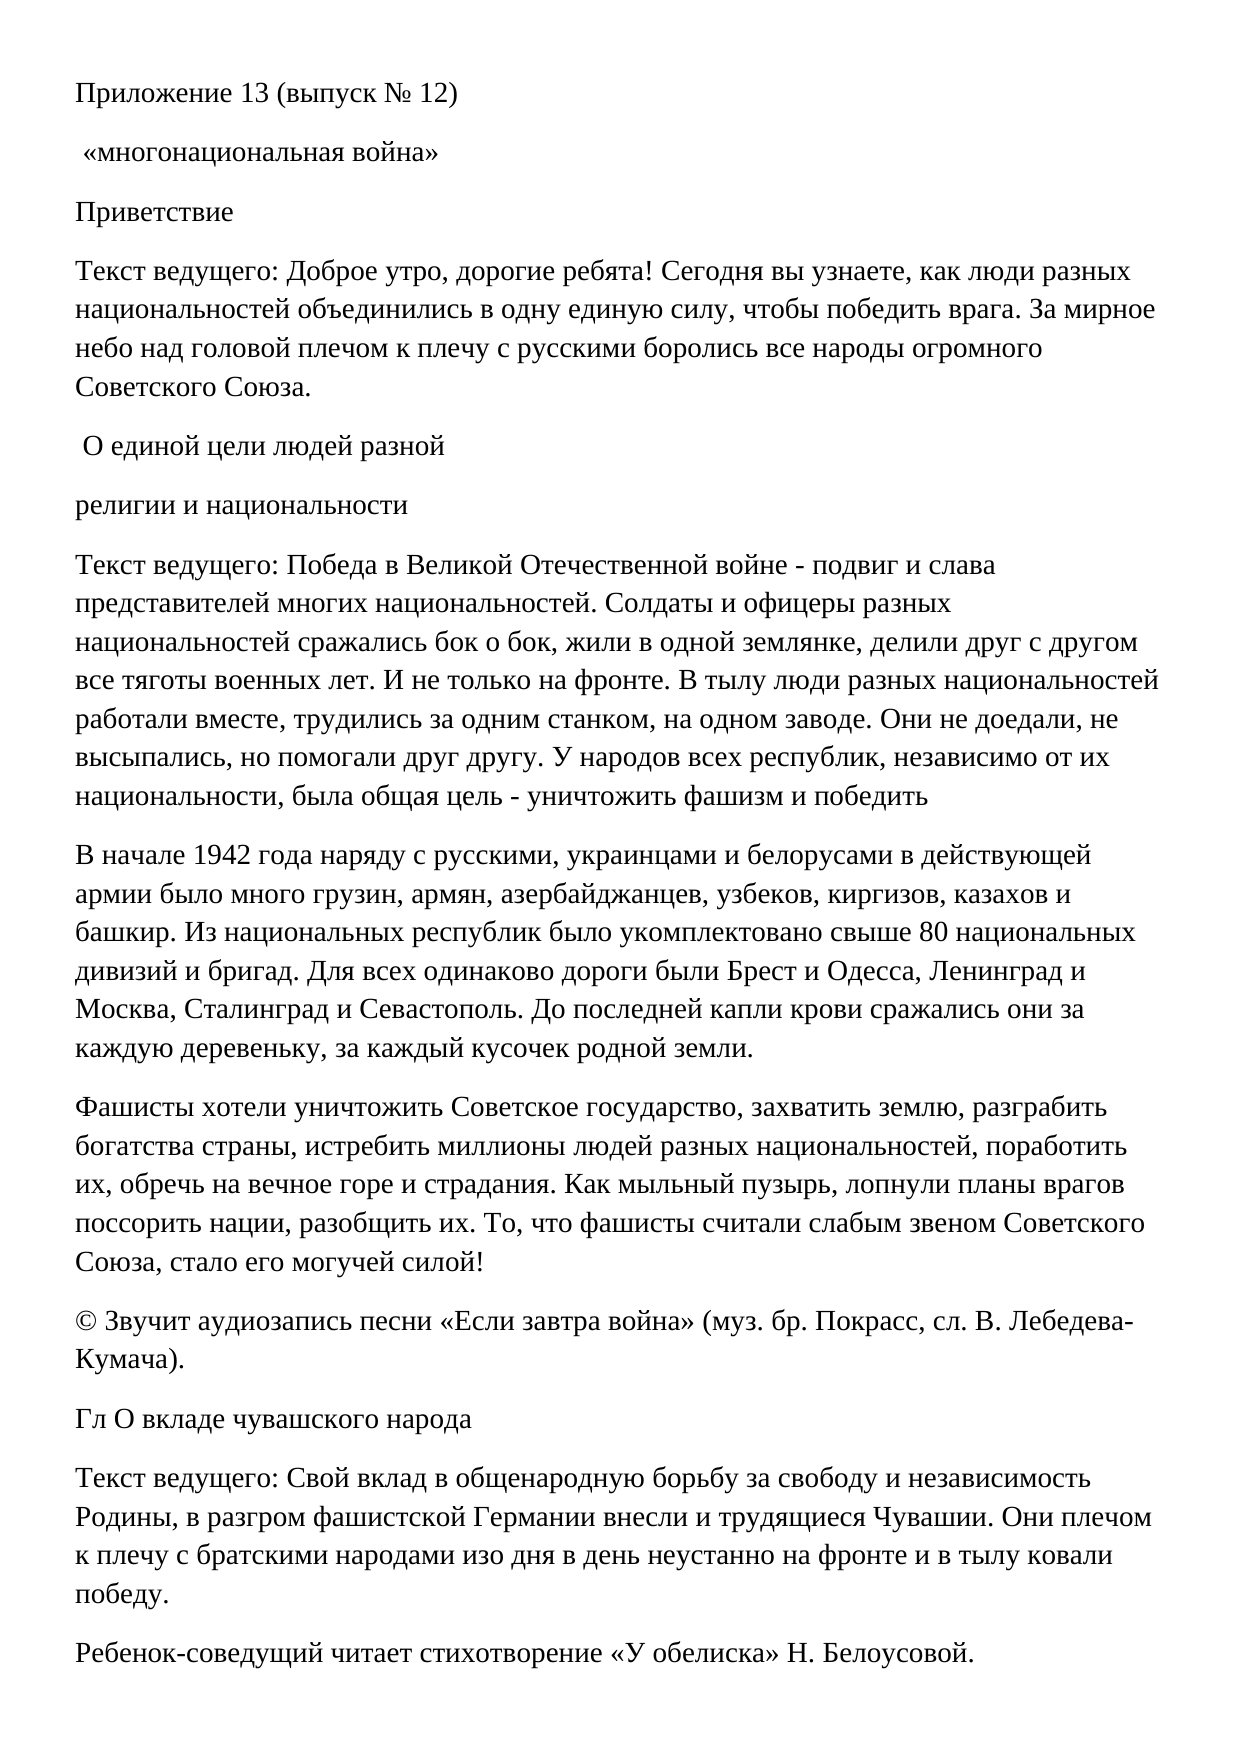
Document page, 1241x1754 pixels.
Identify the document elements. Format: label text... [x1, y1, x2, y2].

text © Звучит аудиозапись песни «Если завтра война» (муз. бр. Покрасс, сл. В. Лебедева-Кумача). [75, 1303, 1165, 1375]
text Текст ведущего: Свой вклад в общенародную борьбу за свободу и независимость Родины, в разгром фашистской Германии внесли и трудящиеся Чувашии. Они плечом к плечу с братскими народами изо дня в день неустанно на фронте и в тылу ковали победу. [75, 1460, 1165, 1609]
text Фашисты хотели уничтожить Советское государство, захватить землю, разграбить богатства страны, истребить миллионы людей разных национальностей, поработить их, обречь на вечное горе и страдания. Как мыльный пузырь, лопнули планы врагов поссорить нации, разобщить их. То, что фашисты считали слабым звеном Советского Союза, стало его могучей силой! [75, 1089, 1165, 1277]
text Приложение 13 (выпуск № 12) [75, 75, 1165, 108]
text О единой цели людей разной [75, 428, 1165, 462]
text В начале 1942 года наряду с русскими, украинцами и белорусами в действующей армии было много грузин, армян, азербайджанцев, узбеков, киргизов, казахов и башкир. Из национальных республик было укомплектовано свыше 80 национальных дивизий и бригад. Для всех одинаково дороги были Брест и Одесса, Ленинград и Москва, Сталинград и Севастополь. До последней капли крови сражались они за каждую деревеньку, за каждый кусочек родной земли. [75, 837, 1165, 1064]
text религии и национальности [75, 487, 1165, 521]
text Текст ведущего: Доброе утро, дорогие ребята! Сегодня вы узнаете, как люди разных национальностей объединились в одну единую силу, чтобы победить врага. За мирное небо над головой плечом к плечу с русскими боролись все народы огромного Советского Союза. [75, 253, 1165, 402]
text Приветствие [75, 194, 1165, 227]
text Текст ведущего: Победа в Великой Отечественной войне - подвиг и слава представителей многих национальностей. Солдаты и офицеры разных национальностей сражались бок о бок, жили в одной землянке, делили друг с другом все тяготы военных лет. И не только на фронте. В тылу люди разных национальностей работали вместе, трудились за одним станком, на одном заводе. Они не доедали, не высыпались, но помогали друг другу. У народов всех республик, независимо от их национальности, была общая цель - уничтожить фашизм и победить [75, 547, 1165, 812]
text «многонациональная война» [75, 134, 1165, 168]
text Гл О вкладе чувашского народа [75, 1401, 1165, 1434]
text Ребенок-соведущий читает стихотворение «У обелиска» Н. Белоусовой. [75, 1635, 1165, 1669]
